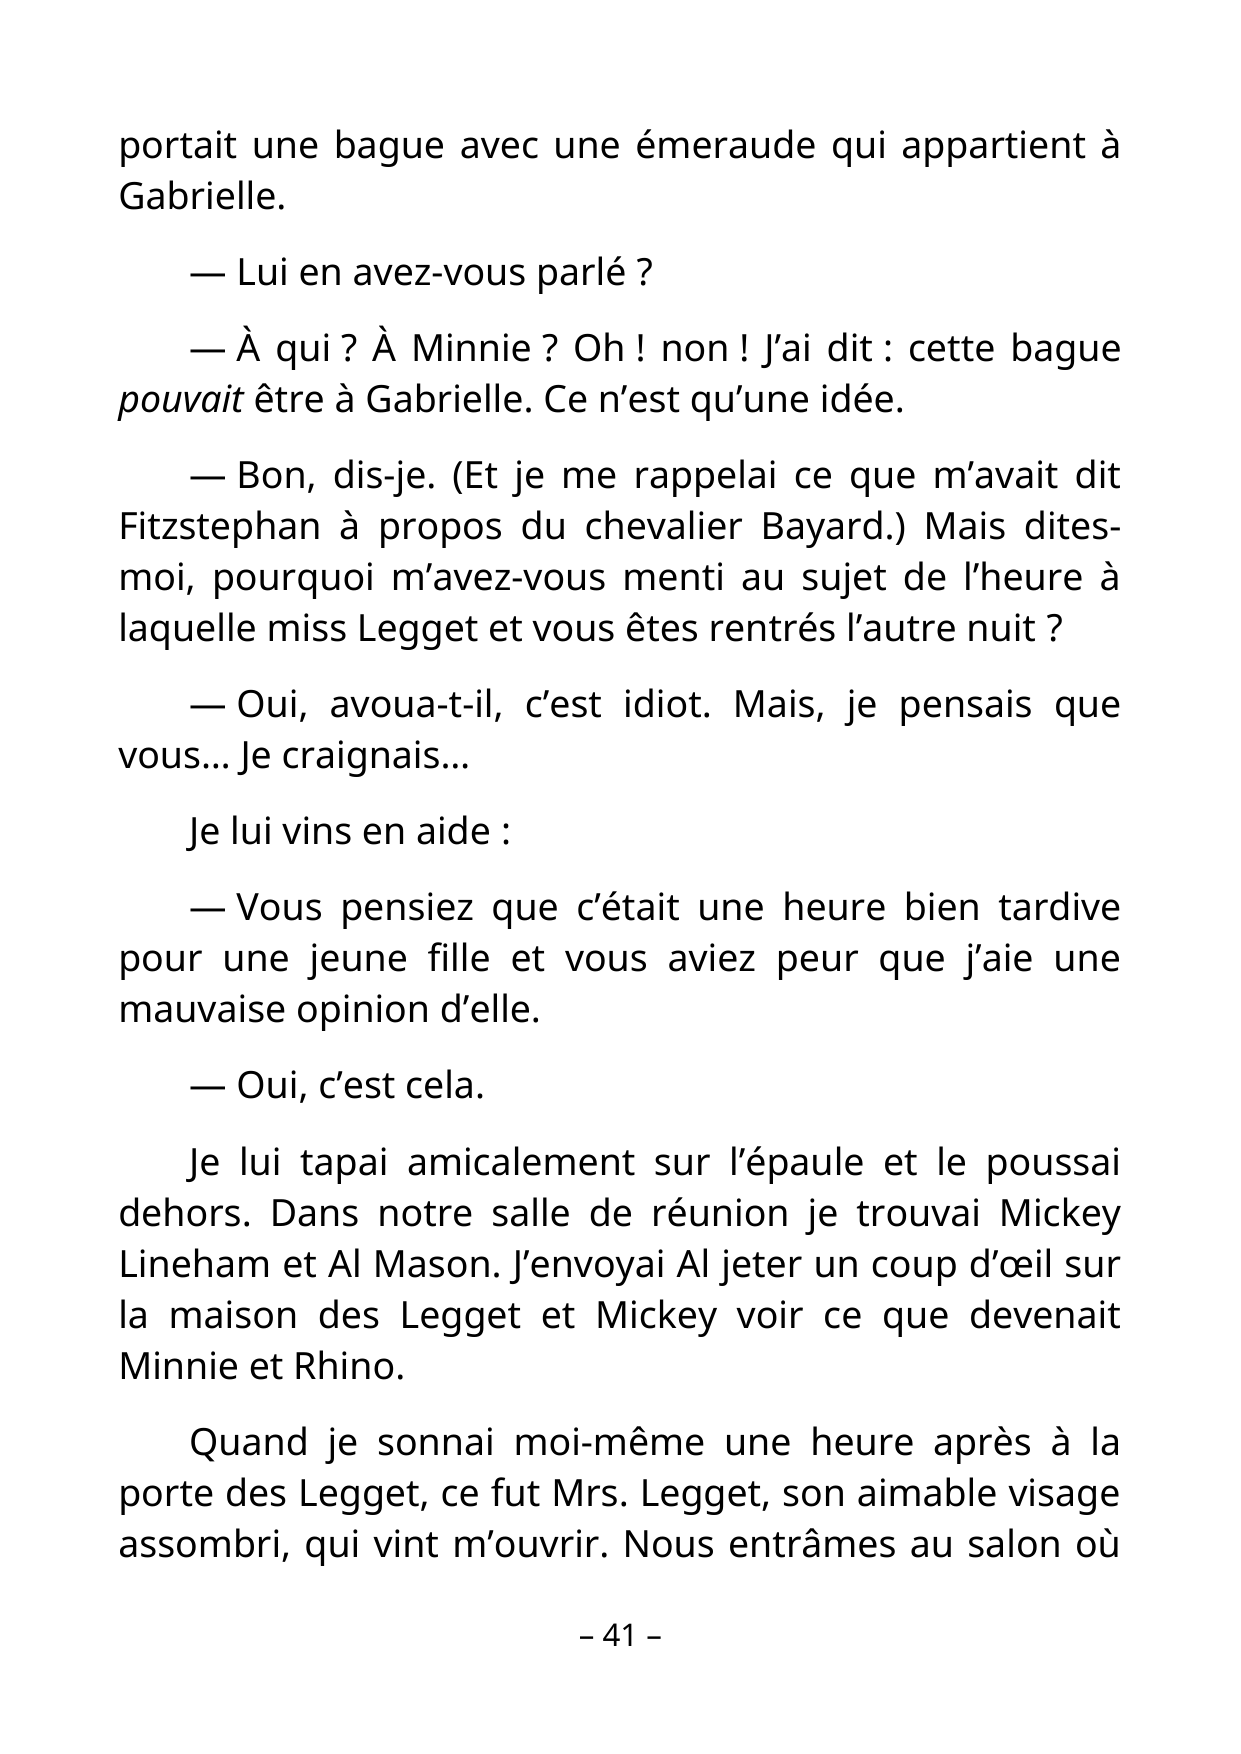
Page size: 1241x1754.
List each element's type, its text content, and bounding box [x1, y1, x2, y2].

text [118, 1415, 1122, 1568]
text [118, 118, 1122, 220]
text Je lui tapai amicalement sur l’épaule et le poussai dehors. Dans notre salle de réunion je trouvai Mickey Lineham et Al Mason. J’envoyai Al jeter un coup d’œil sur la maison des Legget et Mickey voir ce que devenait Minnie et Rhino. [118, 1135, 1122, 1390]
text — Vous pensiez que c’était une heure bien tardive pour une jeune fille et vous aviez peur que j’aie une mauvaise opinion d’elle. [118, 881, 1122, 1034]
text — Oui, avoua-t-il, c’est idiot. Mais, je pensais que vous… Je craignais… [118, 677, 1122, 779]
text Je lui vins en aide : [118, 804, 1122, 856]
text — Oui, c’est cela. [118, 1059, 1122, 1110]
text — À qui ? À Minnie ? Oh ! non ! J’ai dit : cette bague pouvait être à Gabrielle. Ce n’est qu’une idée. [118, 321, 1122, 423]
text — Lui en avez-vous parlé ? [118, 245, 1122, 296]
text — Bon, dis-je. (Et je me rappelai ce que m’avait dit Fitzstephan à propos du chevalier Bayard.) Mais dites-moi, pourquoi m’avez-vous menti au sujet de l’heure à laquelle miss Legget et vous êtes rentrés l’autre nuit ? [118, 448, 1122, 652]
